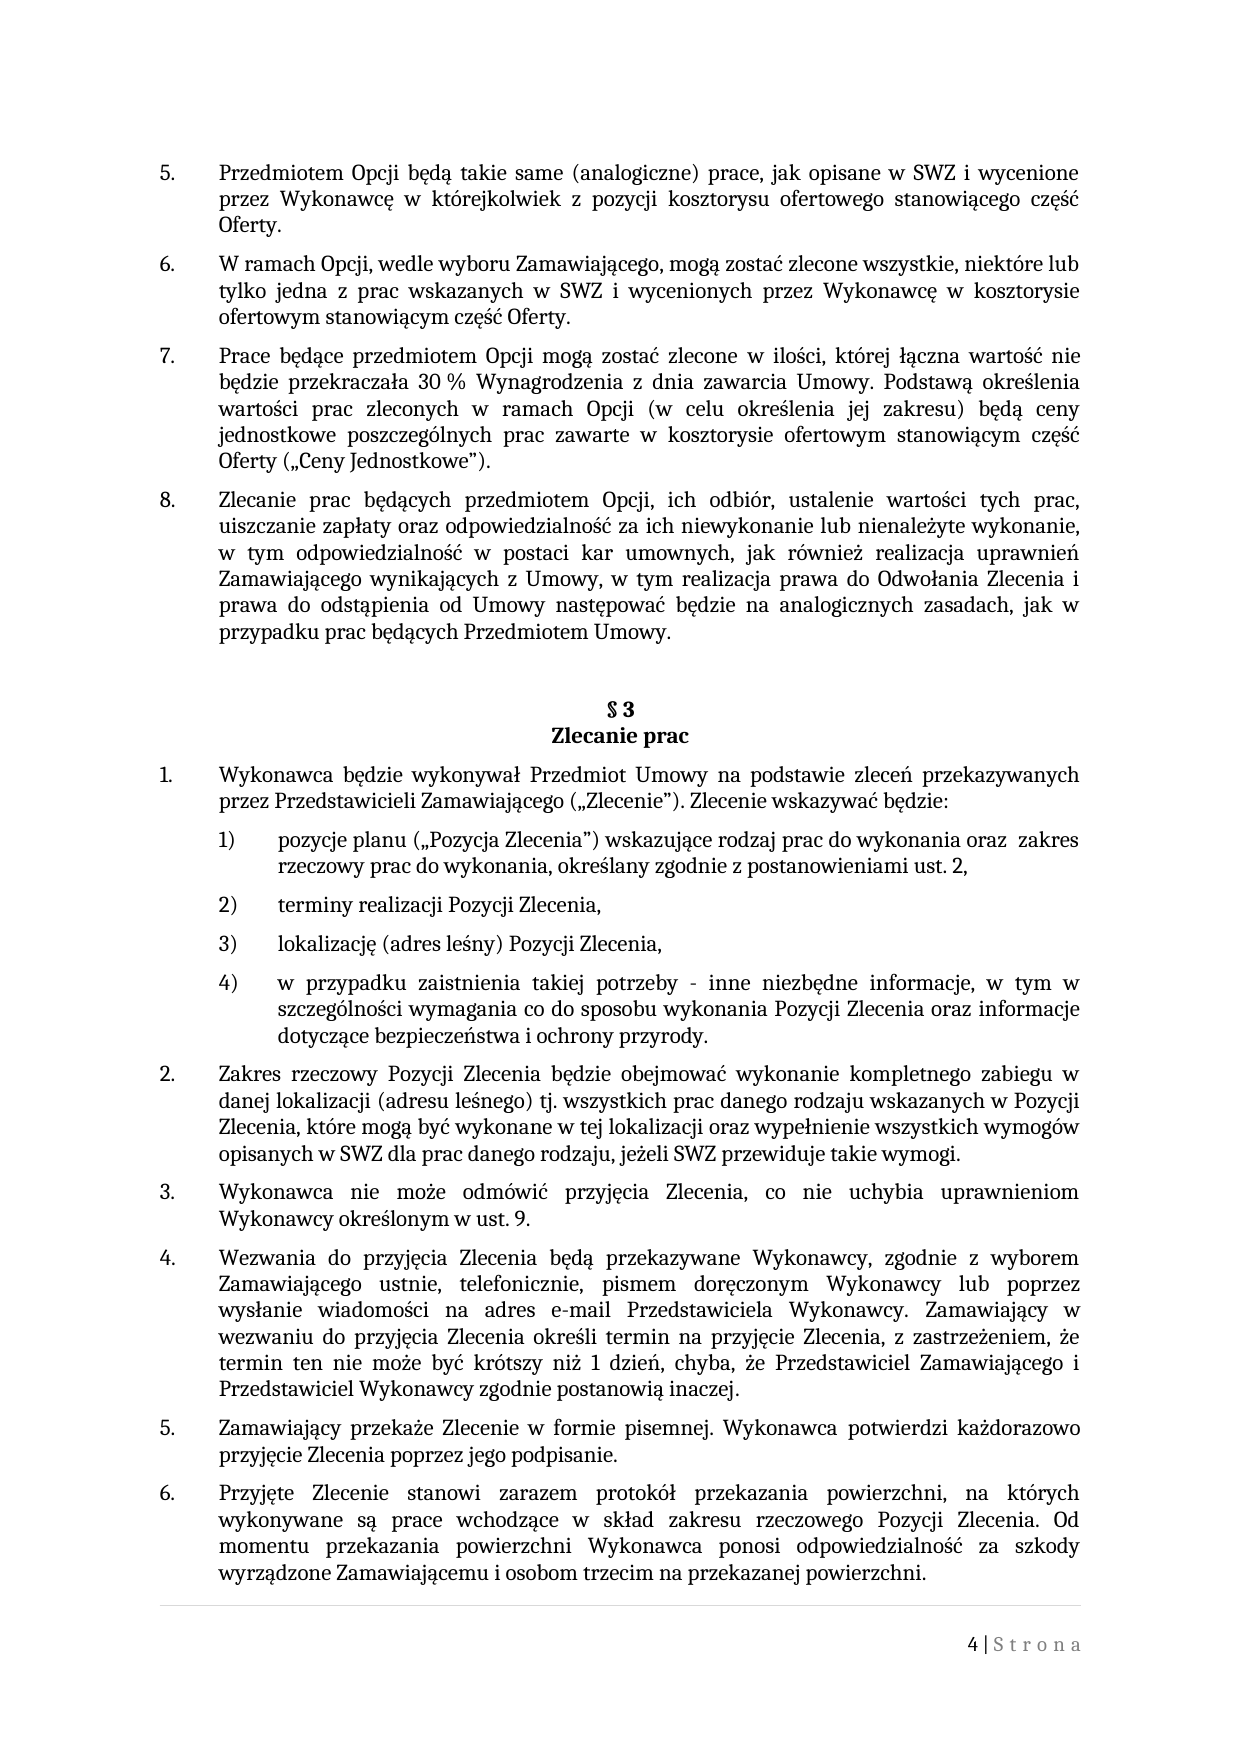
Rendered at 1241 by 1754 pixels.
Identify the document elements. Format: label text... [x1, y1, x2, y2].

list Przedmiotem Opcji będą takie same (analogiczne) prace, jak opisane w SWZ i wycenione przez Wykonawcę w którejkolwiek z pozycji kosztorysu ofertowego stanowiącego część Oferty. [159, 159, 1081, 238]
list lokalizację (adres leśny) Pozycji Zlecenia, [218, 931, 1081, 957]
list Zamawiający przekaże Zlecenie w formie pisemnej. Wykonawca potwierdzi każdorazowo przyjęcie Zlecenia poprzez jego podpisanie. [159, 1415, 1081, 1468]
list Wykonawca będzie wykonywał Przedmiot Umowy na podstawie zleceń przekazywanych przez Przedstawicieli Zamawiającego („Zlecenie”). Zlecenie wskazywać będzie: [159, 762, 1081, 814]
list Wezwania do przyjęcia Zlecenia będą przekazywane Wykonawcy, zgodnie z wyborem Zamawiającego ustnie, telefonicznie, pismem doręczonym Wykonawcy lub poprzez wysłanie wiadomości na adres e-mail Przedstawiciela Wykonawcy. Zamawiający w wezwaniu do przyjęcia Zlecenia określi termin na przyjęcie Zlecenia, z zastrzeżeniem, że termin ten nie może być krótszy niż 1 dzień, chyba, że Przedstawiciel Zamawiającego i Przedstawiciel Wykonawcy zgodnie postanowią inaczej. [159, 1244, 1081, 1402]
list Zakres rzeczowy Pozycji Zlecenia będzie obejmować wykonanie kompletnego zabiegu w danej lokalizacji (adresu leśnego) tj. wszystkich prac danego rodzaju wskazanych w Pozycji Zlecenia, które mogą być wykonane w tej lokalizacji oraz wypełnienie wszystkich wymogów opisanych w SWZ dla prac danego rodzaju, jeżeli SWZ przewiduje takie wymogi. [159, 1061, 1081, 1167]
list Przyjęte Zlecenie stanowi zarazem protokół przekazania powierzchni, na których wykonywane są prace wchodzące w skład zakresu rzeczowego Pozycji Zlecenia. Od momentu przekazania powierzchni Wykonawca ponosi odpowiedzialność za szkody wyrządzone Zamawiającemu i osobom trzecim na przekazanej powierzchni. [159, 1480, 1081, 1586]
list Wykonawca nie może odmówić przyjęcia Zlecenia, co nie uchybia uprawnieniom Wykonawcy określonym w ust. 9. [159, 1179, 1081, 1232]
list w przypadku zaistnienia takiej potrzeby - inne niezbędne informacje, w tym w szczególności wymagania co do sposobu wykonania Pozycji Zlecenia oraz informacje dotyczące bezpieczeństwa i ochrony przyrody. [218, 970, 1081, 1049]
list Prace będące przedmiotem Opcji mogą zostać zlecone w ilości, której łączna wartość nie będzie przekraczała 30 % Wynagrodzenia z dnia zawarcia Umowy. Podstawą określenia wartości prac zleconych w ramach Opcji (w celu określenia jej zakresu) będą ceny jednostkowe poszczególnych prac zawarte w kosztorysie ofertowym stanowiącym część Oferty („Ceny Jednostkowe”). [159, 343, 1081, 474]
text § 3 Zlecanie prac [159, 696, 1081, 749]
list W ramach Opcji, wedle wyboru Zamawiającego, mogą zostać zlecone wszystkie, niektóre lub tylko jedna z prac wskazanych w SWZ i wycenionych przez Wykonawcę w kosztorysie ofertowym stanowiącym część Oferty. [159, 251, 1081, 330]
list terminy realizacji Pozycji Zlecenia, [218, 892, 1081, 918]
text 8. Zlecanie prac będących przedmiotem Opcji, ich odbiór, ustalenie wartości tych prac, uiszczanie zapłaty oraz odpowiedzialność za ich niewykonanie lub nienależyte wykonanie, w tym odpowiedzialność w postaci kar umownych, jak również realizacja uprawnień Zamawiającego wynikających z Umowy, w tym realizacja prawa do Odwołania Zlecenia i prawa do odstąpienia od Umowy następować będzie na analogicznych zasadach, jak w przypadku prac będących Przedmiotem Umowy. [159, 487, 1081, 645]
list pozycje planu („Pozycja Zlecenia”) wskazujące rodzaj prac do wykonania oraz zakres rzeczowy prac do wykonania, określany zgodnie z postanowieniami ust. 2, [218, 827, 1081, 879]
